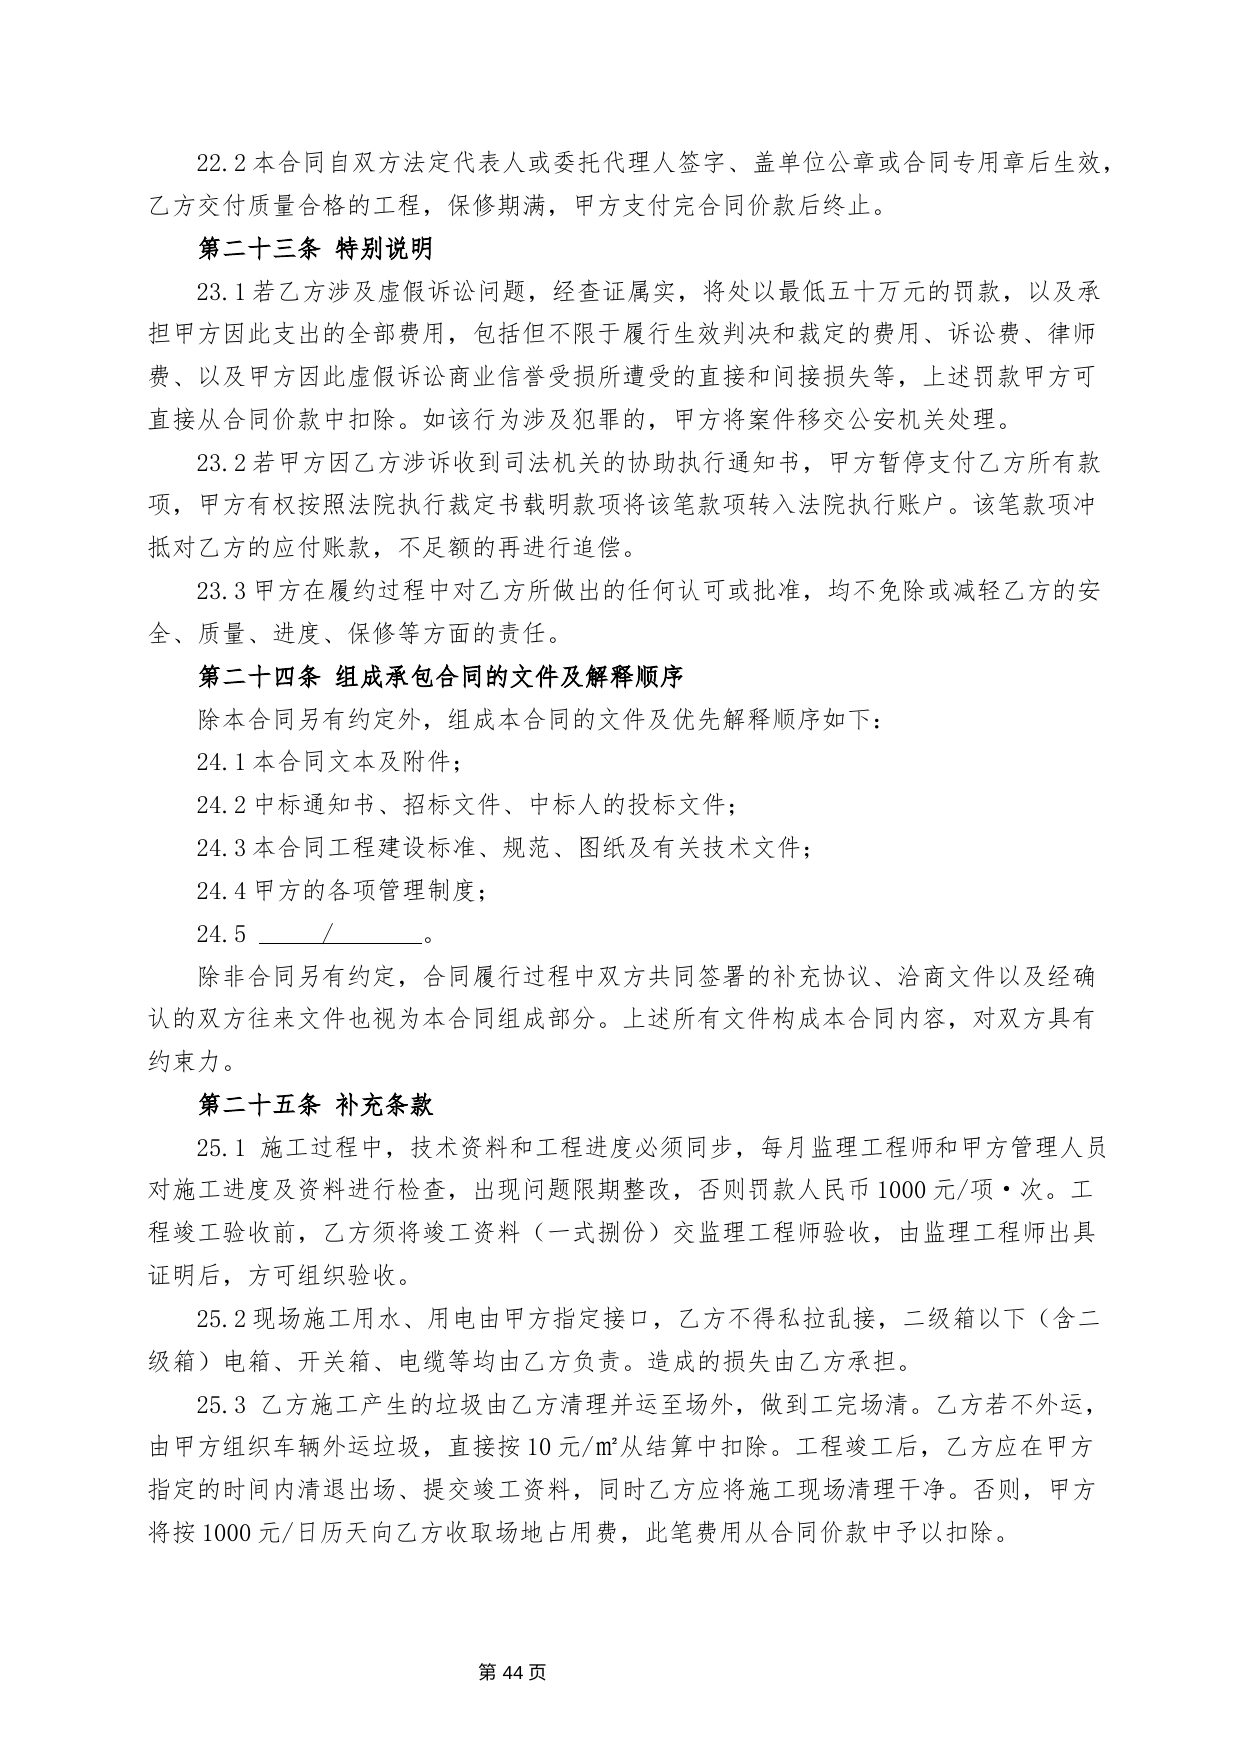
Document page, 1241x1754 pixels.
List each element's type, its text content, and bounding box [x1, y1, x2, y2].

text 第二十三条 特别说明 [146, 232, 1111, 261]
text 除非合同另有约定，合同履行过程中双方共同签署的补充协议、洽商文件以及经确认的双方往来文件也视为本合同组成部分。上述所有文件构成本合同内容，对双方具有约束力。 [146, 960, 1111, 1074]
text 25.2现场施工用水、用电由甲方指定接口，乙方不得私拉乱接，二级箱以下（含二级箱）电箱、开关箱、电缆等均由乙方负责。造成的损失由乙方承担。 [146, 1302, 1111, 1374]
text 25.3 乙方施工产生的垃圾由乙方清理并运至场外，做到工完场清。乙方若不外运，由甲方组织车辆外运垃圾，直接按10元/㎡从结算中扣除。工程竣工后，乙方应在甲方指定的时间内清退出场、提交竣工资料，同时乙方应将施工现场清理干净。否则，甲方将按1000元/日历天向乙方收取场地占用费，此笔费用从合同价款中予以扣除。 [146, 1388, 1111, 1545]
text 24.2中标通知书、招标文件、中标人的投标文件； [146, 789, 1111, 817]
text 24.1本合同文本及附件； [146, 746, 1111, 774]
text 22.2本合同自双方法定代表人或委托代理人签字、盖单位公章或合同专用章后生效，乙方交付质量合格的工程，保修期满，甲方支付完合同价款后终止。 [146, 146, 1111, 218]
text 23.3甲方在履约过程中对乙方所做出的任何认可或批准，均不免除或减轻乙方的安全、质量、进度、保修等方面的责任。 [146, 574, 1111, 646]
text 24.3本合同工程建设标准、规范、图纸及有关技术文件； [146, 831, 1111, 860]
text 第二十五条 补充条款 [146, 1088, 1111, 1117]
text 第二十四条 组成承包合同的文件及解释顺序 [146, 660, 1111, 689]
text 24.5 / 。 [146, 917, 1111, 946]
text 23.1若乙方涉及虚假诉讼问题，经查证属实，将处以最低五十万元的罚款，以及承担甲方因此支出的全部费用，包括但不限于履行生效判决和裁定的费用、诉讼费、律师费、以及甲方因此虚假诉讼商业信誉受损所遭受的直接和间接损失等，上述罚款甲方可直接从合同价款中扣除。如该行为涉及犯罪的，甲方将案件移交公安机关处理。 [146, 275, 1111, 432]
text 除本合同另有约定外，组成本合同的文件及优先解释顺序如下： [146, 703, 1111, 732]
text 25.1 施工过程中，技术资料和工程进度必须同步，每月监理工程师和甲方管理人员对施工进度及资料进行检查，出现问题限期整改，否则罚款人民币1000元/项•次。工程竣工验收前，乙方须将竣工资料（一式捌份）交监理工程师验收，由监理工程师出具证明后，方可组织验收。 [146, 1131, 1111, 1288]
text 24.4甲方的各项管理制度； [146, 874, 1111, 903]
text 23.2若甲方因乙方涉诉收到司法机关的协助执行通知书，甲方暂停支付乙方所有款项，甲方有权按照法院执行裁定书载明款项将该笔款项转入法院执行账户。该笔款项冲抵对乙方的应付账款，不足额的再进行追偿。 [146, 446, 1111, 560]
